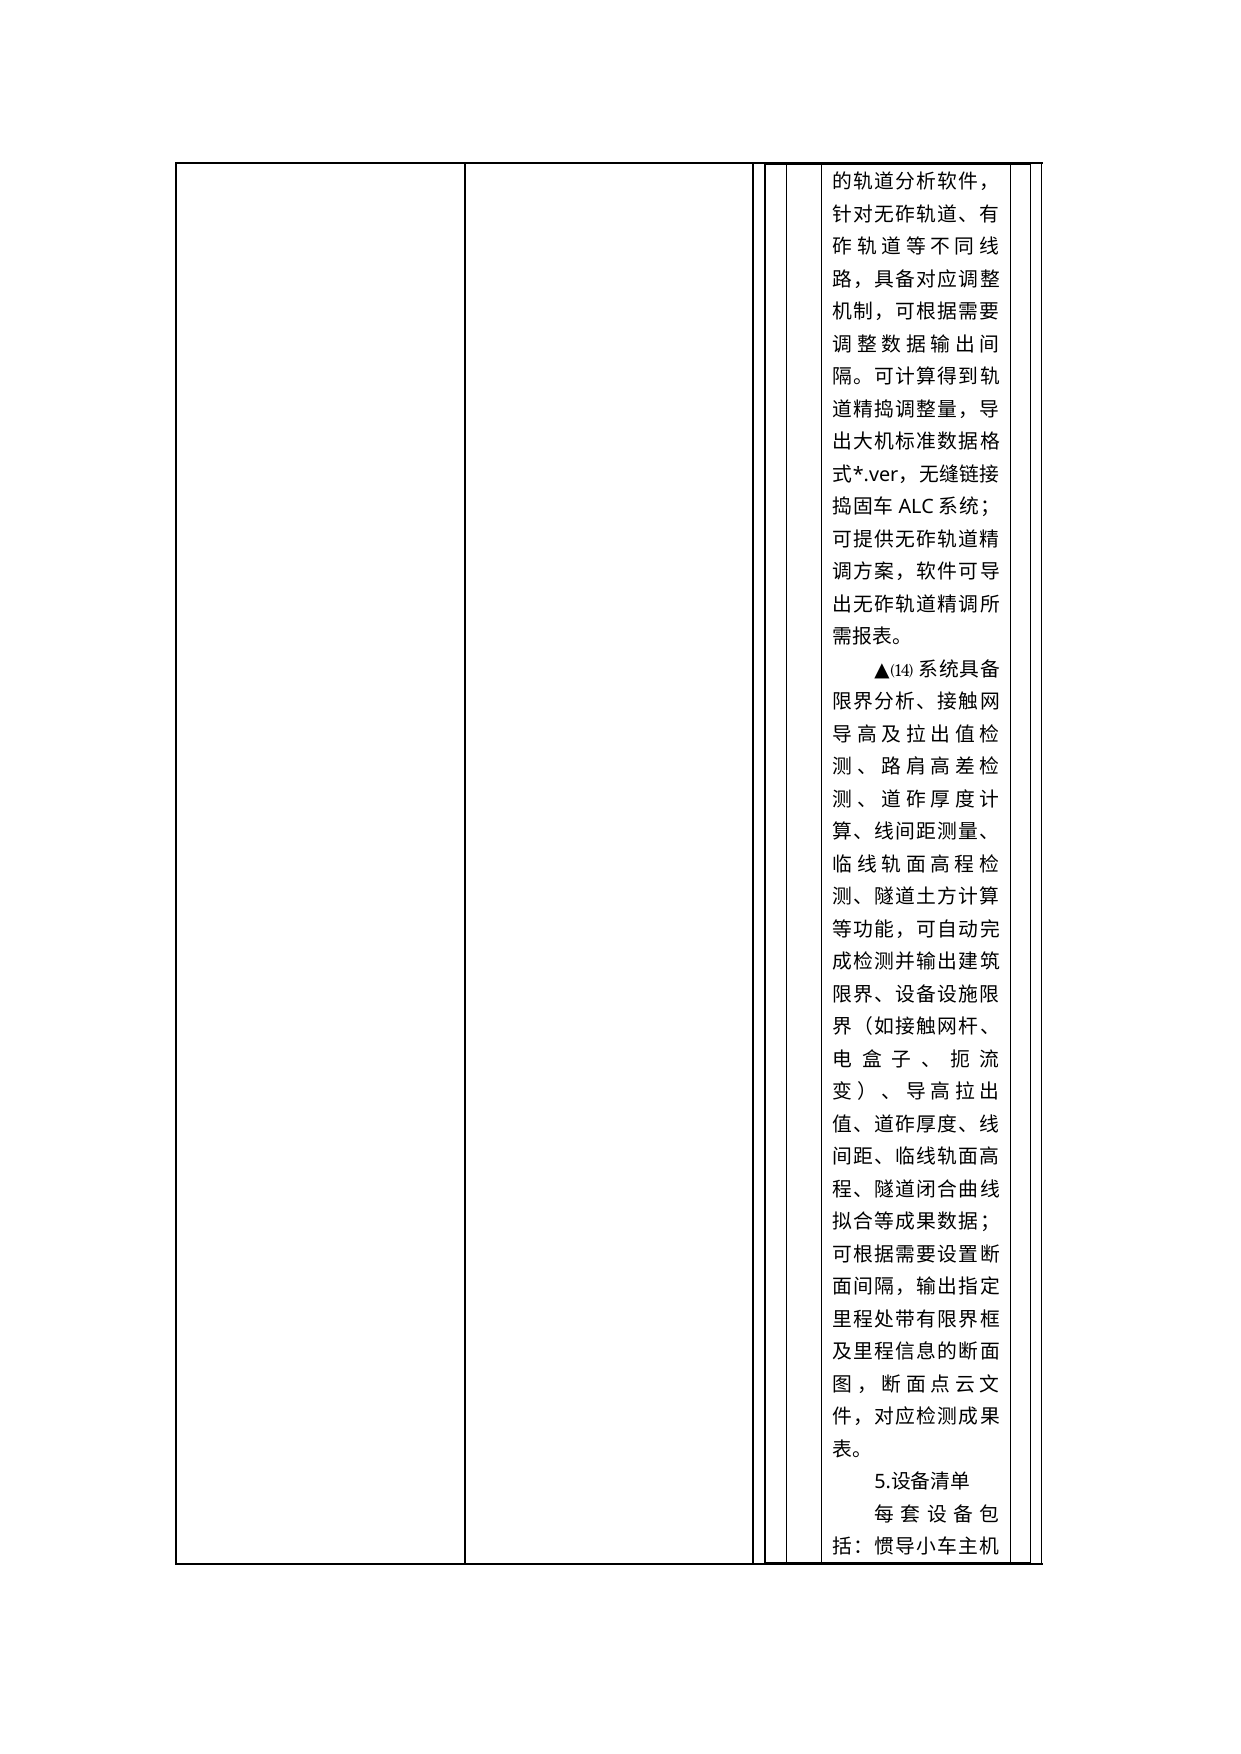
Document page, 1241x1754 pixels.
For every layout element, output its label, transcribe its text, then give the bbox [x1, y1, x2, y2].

table_cell [754, 164, 764, 1563]
table_cell 1 [177, 164, 464, 1563]
table_cell [787, 165, 821, 1562]
table_cell [766, 165, 786, 1562]
table_cell [822, 165, 1010, 1562]
table_cell [466, 164, 752, 1563]
table_cell [1031, 164, 1041, 1563]
table_cell [1011, 165, 1030, 1562]
